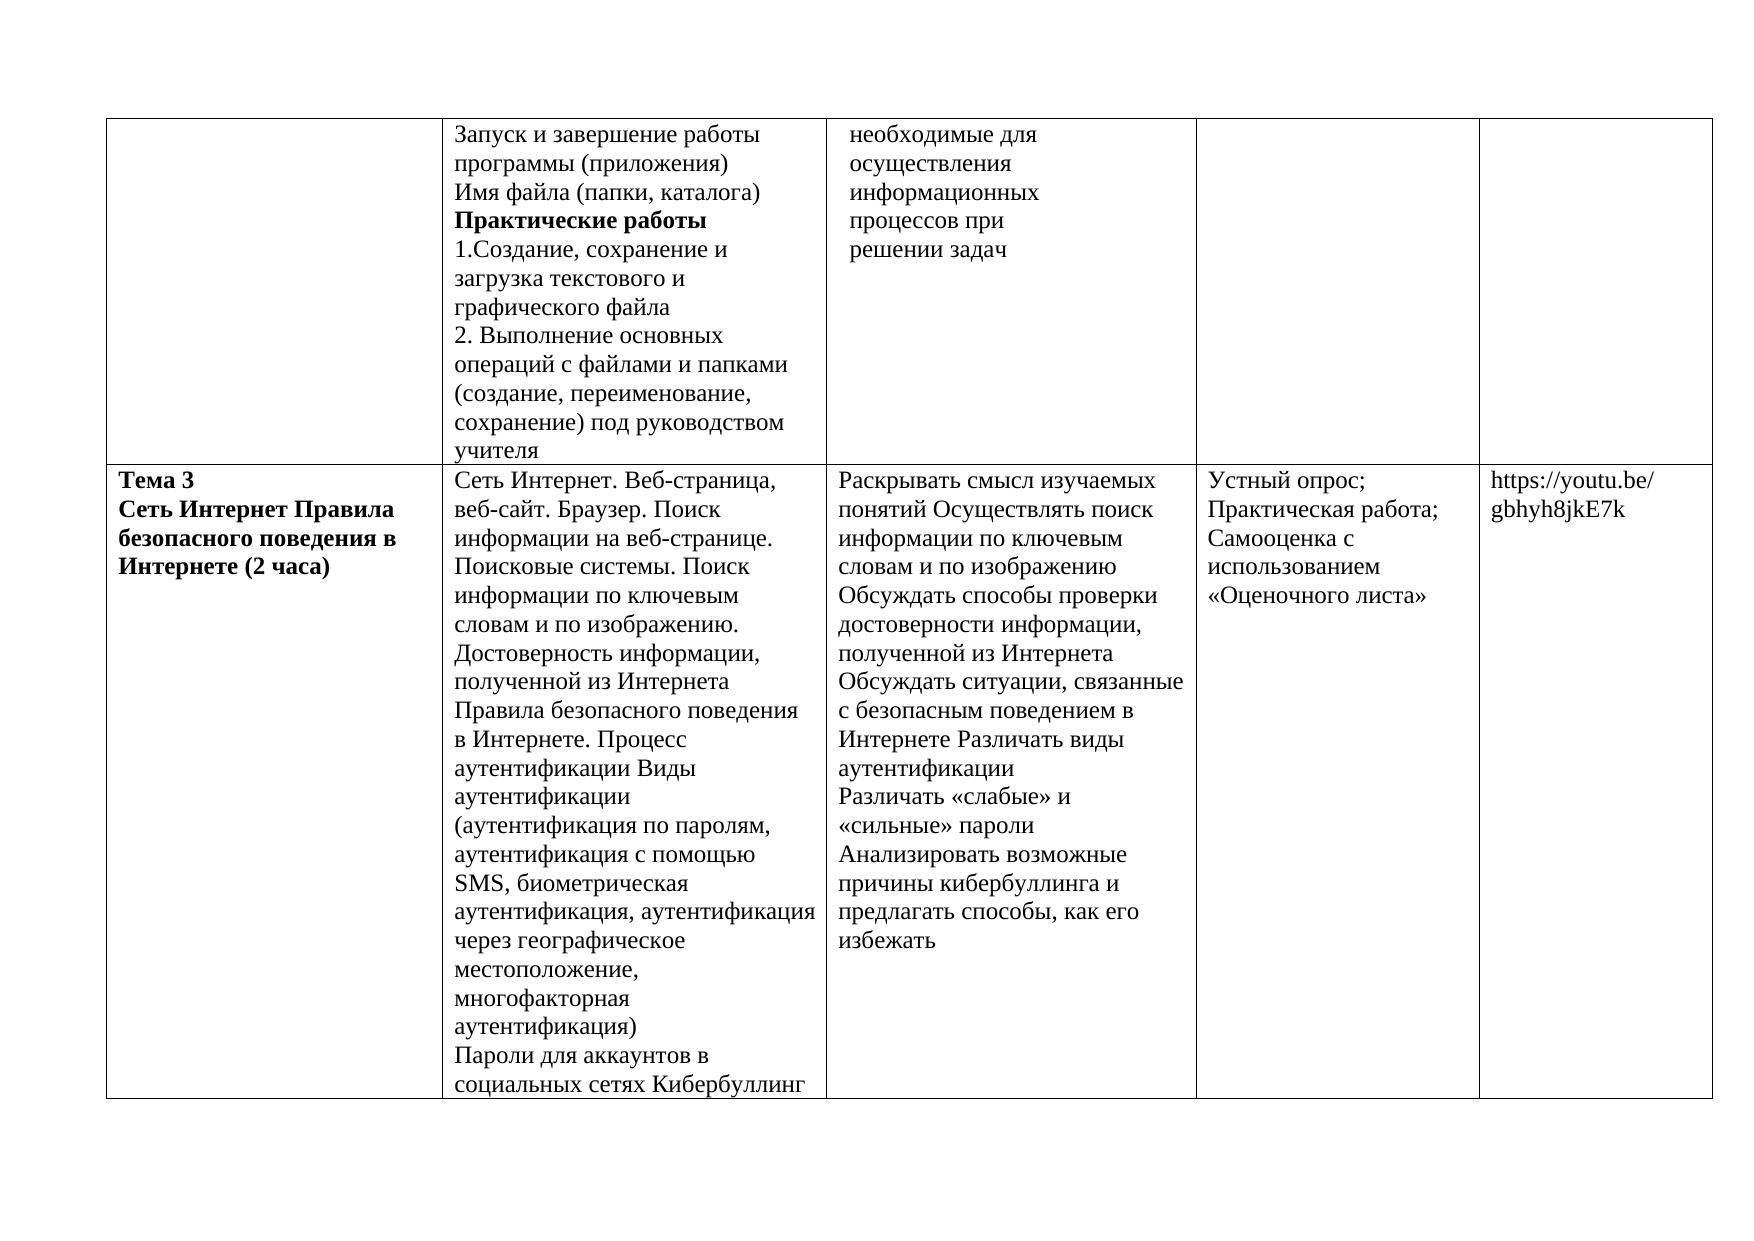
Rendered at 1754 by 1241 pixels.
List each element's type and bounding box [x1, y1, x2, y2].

table_cell [1197, 119, 1479, 464]
table_cell [827, 465, 1196, 1098]
table_cell [107, 119, 442, 464]
table_cell [107, 465, 442, 1098]
table_cell [827, 119, 1196, 464]
table_cell [443, 119, 826, 464]
table_cell [1197, 465, 1479, 1098]
table_cell [443, 465, 826, 1098]
table_cell [1480, 119, 1712, 464]
table_cell [1480, 465, 1712, 1098]
